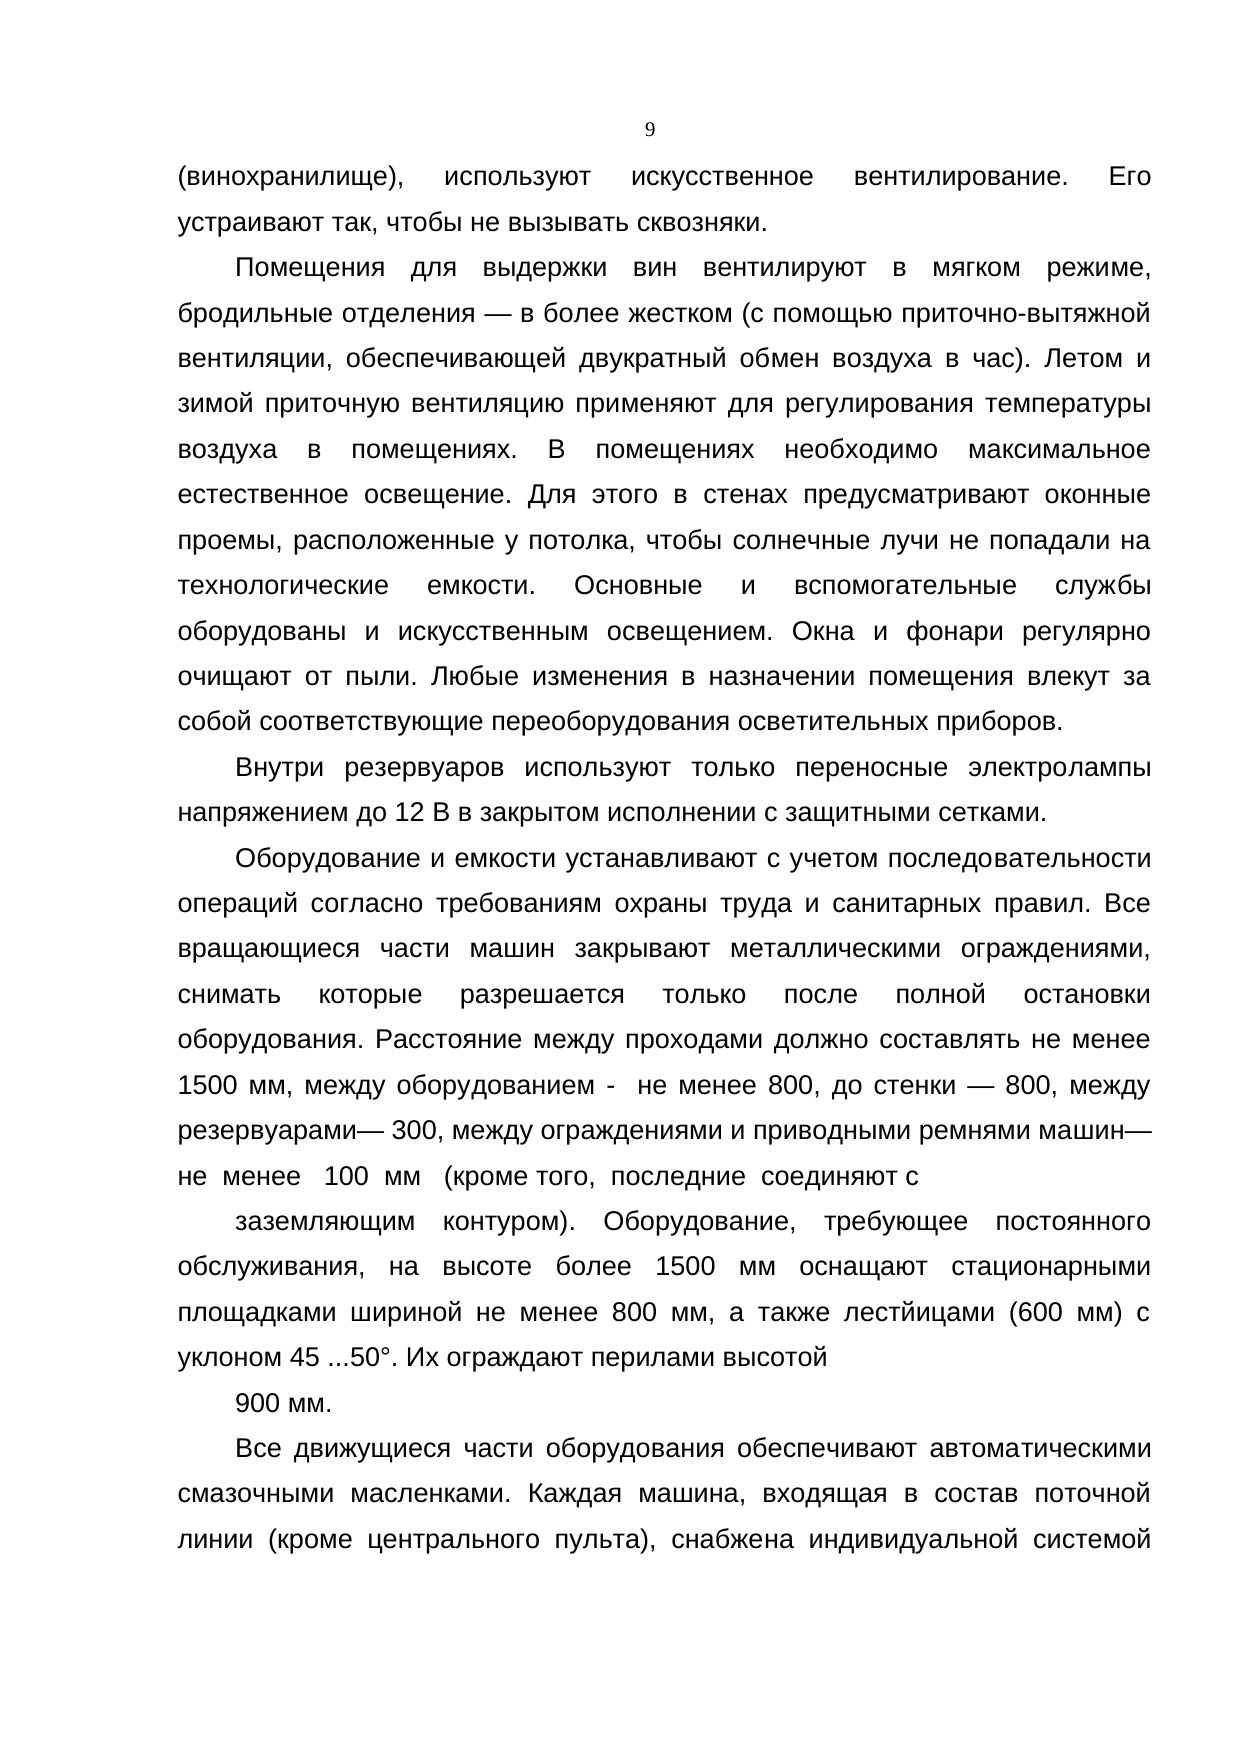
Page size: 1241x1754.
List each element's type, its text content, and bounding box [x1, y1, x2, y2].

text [177, 1433, 1152, 1554]
text Оборудование и емкости устанавливают с учетом последовательности операций согласно требованиям охраны труда и санитарных правил. Все вращающиеся части машин закрывают металлическими ограждениями, снимать которые разрешается только после полной остановки оборудования. Расстояние между проходами должно составлять не менее 1500 мм, между оборудованием - не менее 800, до стенки — 800, между резервуарами— 300, между ограждениями и приводными ремнями машин— не менее 100 мм (кроме того, последние соединяют с [177, 842, 1152, 1191]
text Внутри резервуаров используют только переносные электролампы напряжением до 12 В в закрытом исполнении с защитными сетками. [177, 752, 1152, 827]
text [177, 161, 1152, 237]
text заземляющим контуром). Оборудование, требующее постоянного обслуживания, на высоте более 1500 мм оснащают стационарными площадками шириной не менее 800 мм, а также лестйицами (600 мм) с уклоном 45 ...50°. Их ограждают перилами высотой [177, 1206, 1152, 1372]
text Помещения для выдержки вин вентилируют в мягком режиме, бродильные отделения — в более жестком (с помощью приточно-вытяжной вентиляции, обеспечивающей двукратный обмен воздуха в час). Летом и зимой приточную вентиляцию применяют для регулирования температуры воздуха в помещениях. В помещениях необходимо максимальное естественное освещение. Для этого в стенах предусматривают оконные проемы, расположенные у потолка, чтобы солнечные лучи не попадали на технологические емкости. Основные и вспомогательные службы оборудованы и искусственным освещением. Окна и фонари регулярно очищают от пыли. Любые изменения в назначении помещения влекут за собой соответствующие переоборудования осветительных приборов. [177, 252, 1152, 737]
text 900 мм. [177, 1387, 1152, 1418]
